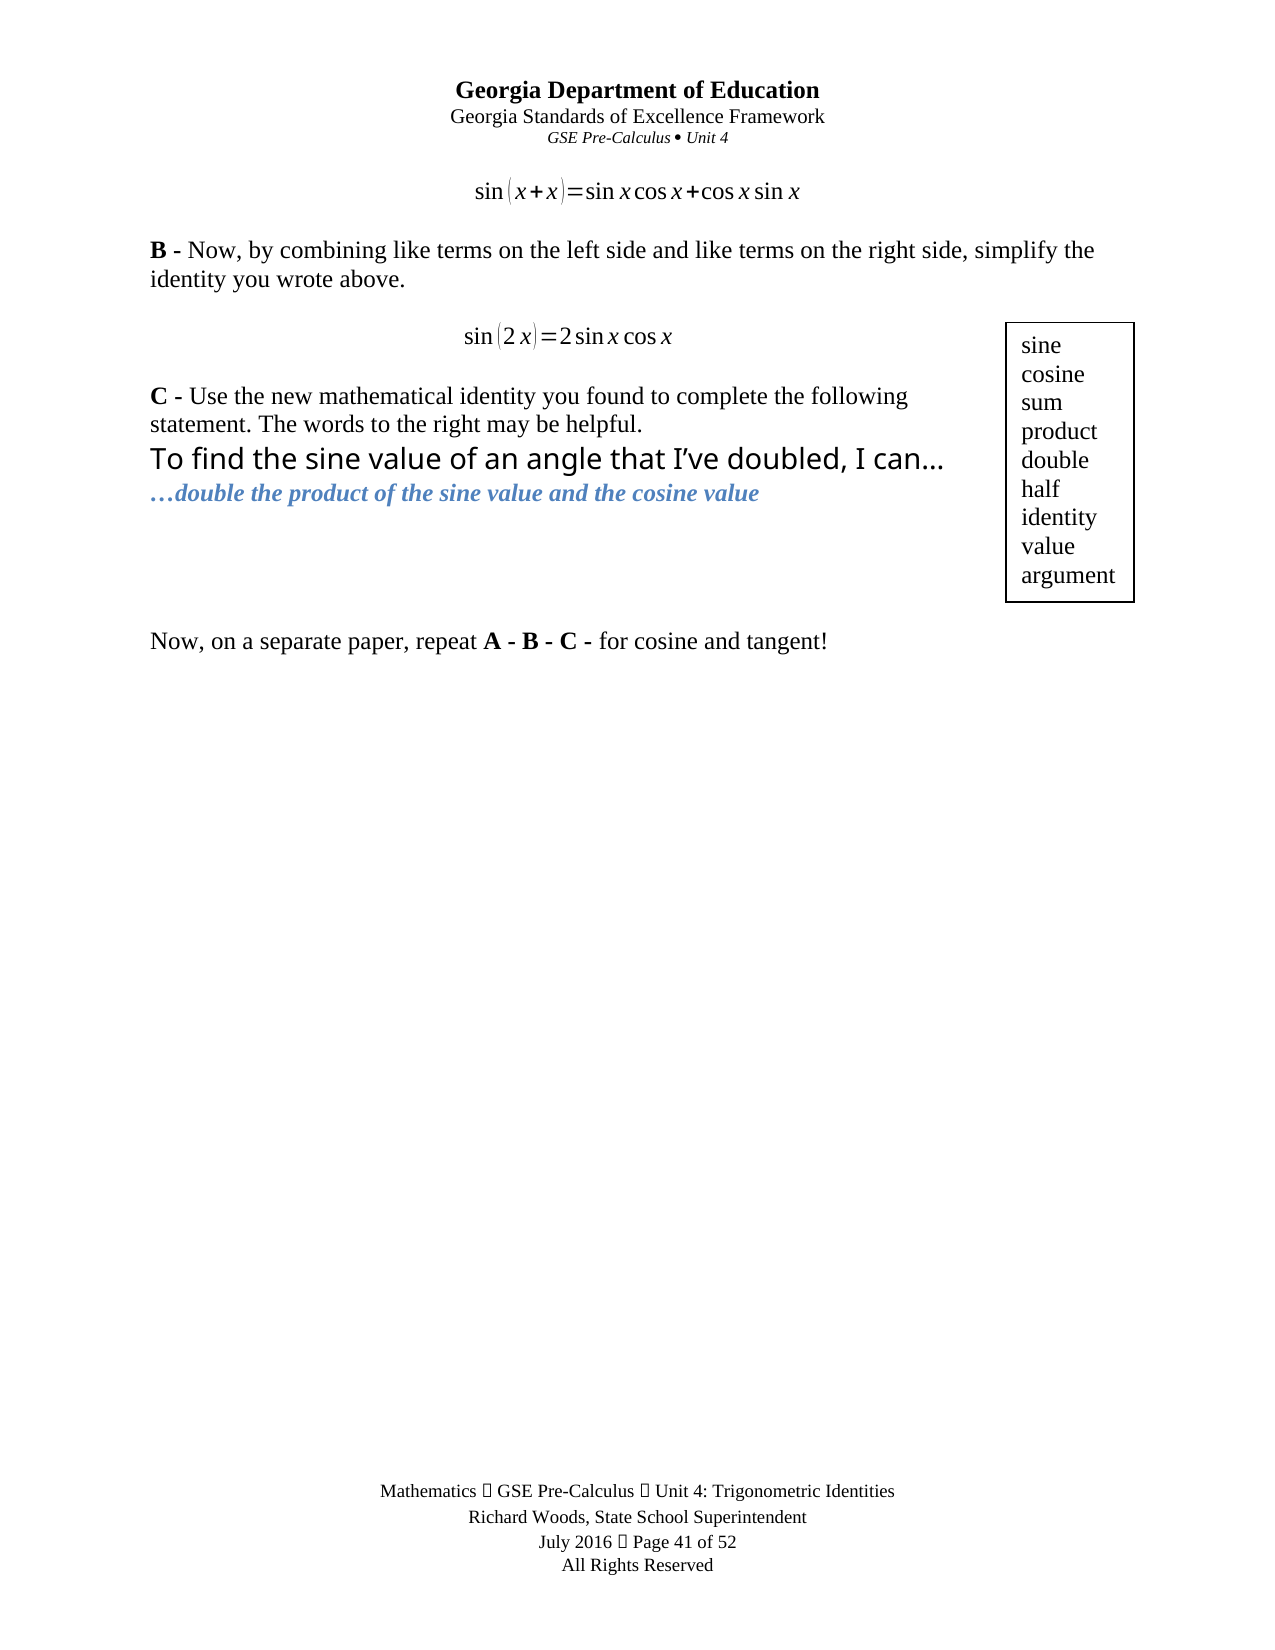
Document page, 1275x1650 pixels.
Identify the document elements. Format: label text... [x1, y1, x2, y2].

text …double the product of the sine value and the cosine value [150, 478, 1005, 507]
text Now, on a separate paper, repeat A - B - C - for cosine and tangent! [150, 626, 1125, 654]
text To find the sine value of an angle that I’ve doubled, I can… [150, 438, 1005, 478]
text B - Now, by combining like terms on the left side and like terms on the right side, simplify the identity you wrote above. [150, 235, 1125, 293]
text C - Use the new mathematical identity you found to complete the following statement. The words to the right may be helpful. [150, 381, 1005, 438]
